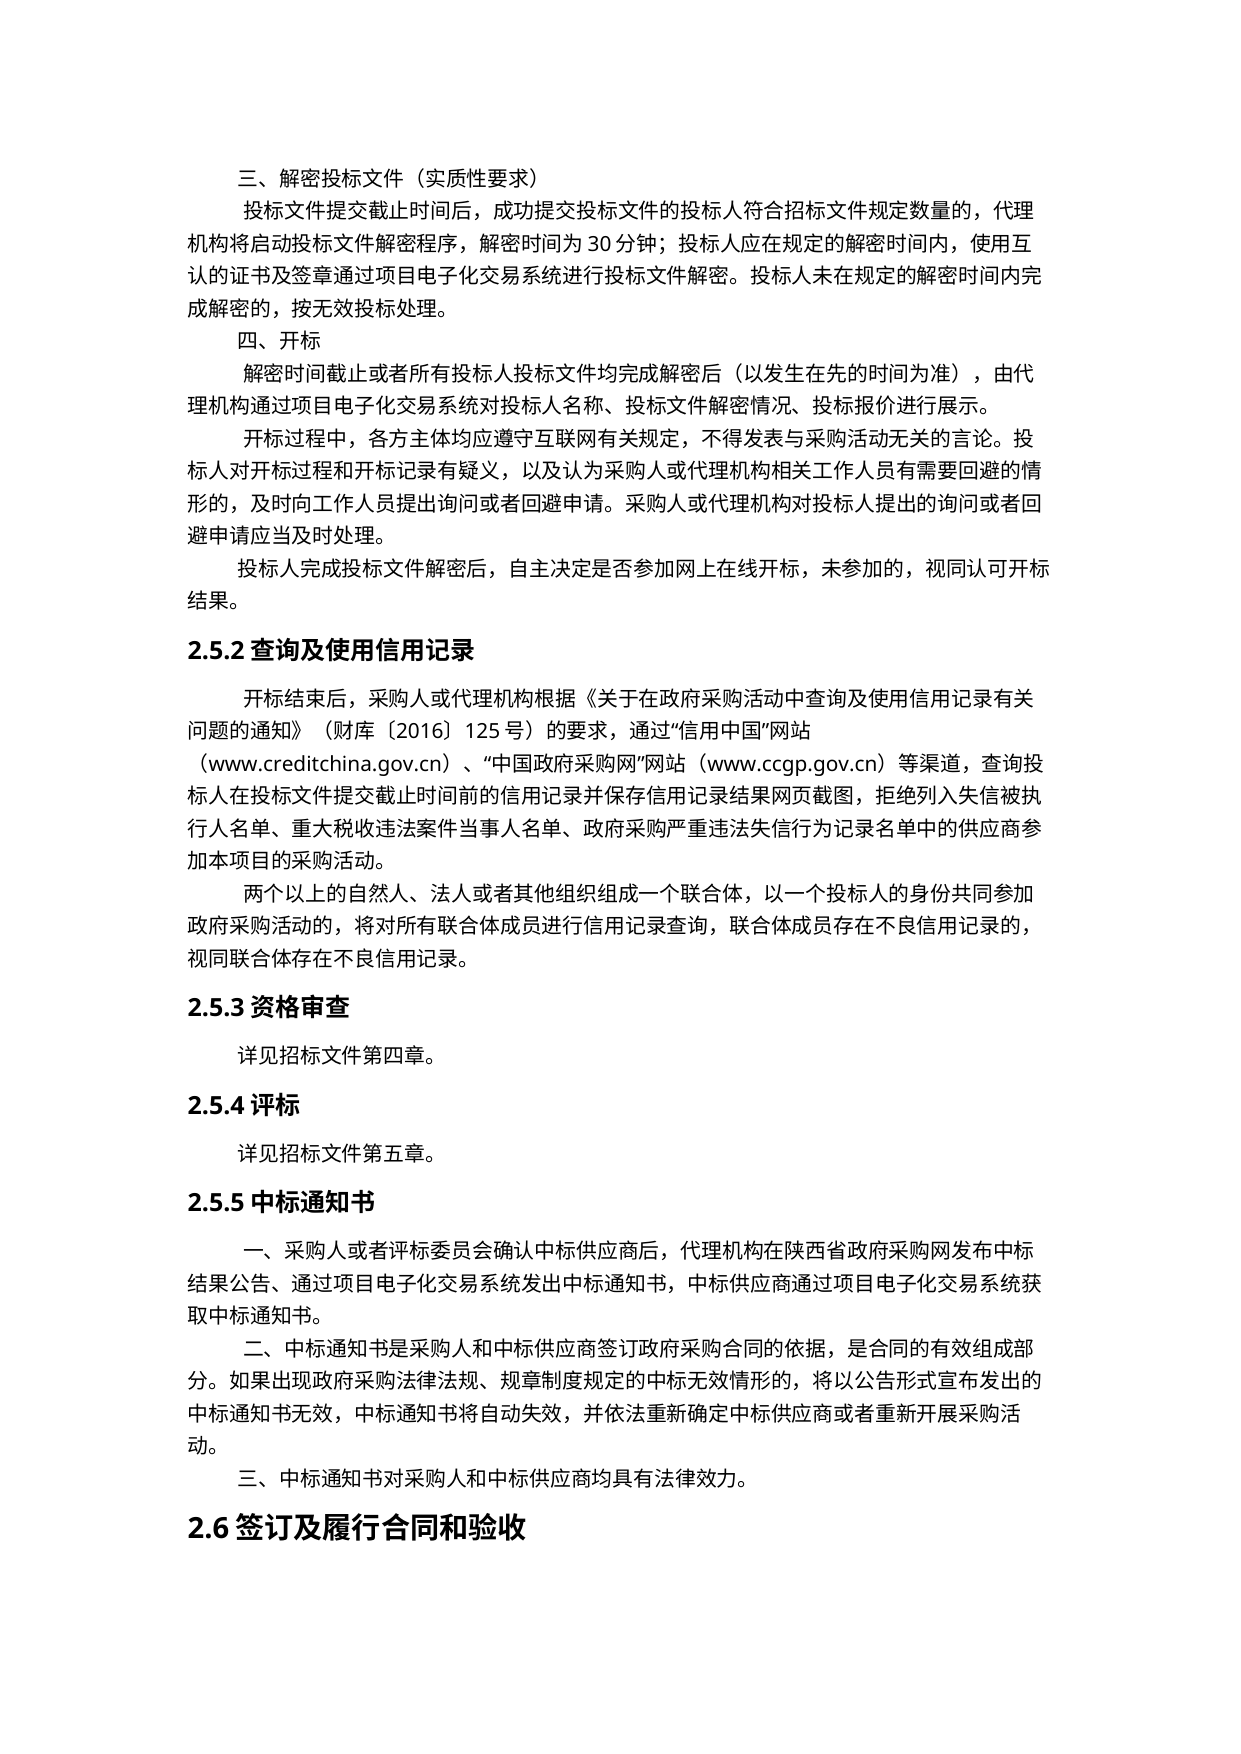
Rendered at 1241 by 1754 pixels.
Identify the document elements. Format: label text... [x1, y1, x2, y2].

text 2.5.5中标通知书 [187, 1169, 1053, 1234]
text 三、解密投标文件（实质性要求） [187, 162, 1053, 194]
text 四、开标 [187, 324, 1053, 357]
text 二、中标通知书是采购人和中标供应商签订政府采购合同的依据，是合同的有效组成部分。如果出现政府采购法律法规、规章制度规定的中标无效情形的，将以公告形式宣布发出的中标通知书无效，中标通知书将自动失效，并依法重新确定中标供应商或者重新开展采购活动。 [187, 1332, 1053, 1462]
text 详见招标文件第五章。 [187, 1137, 1053, 1169]
text 详见招标文件第四章。 [187, 1039, 1053, 1072]
text 两个以上的自然人、法人或者其他组织组成一个联合体，以一个投标人的身份共同参加政府采购活动的，将对所有联合体成员进行信用记录查询，联合体成员存在不良信用记录的，视同联合体存在不良信用记录。 [187, 877, 1053, 974]
text 三、中标通知书对采购人和中标供应商均具有法律效力。 [187, 1462, 1053, 1494]
text 投标文件提交截止时间后，成功提交投标文件的投标人符合招标文件规定数量的，代理机构将启动投标文件解密程序，解密时间为30分钟；投标人应在规定的解密时间内，使用互认的证书及签章通过项目电子化交易系统进行投标文件解密。投标人未在规定的解密时间内完成解密的，按无效投标处理。 [187, 194, 1053, 324]
text 开标结束后，采购人或代理机构根据《关于在政府采购活动中查询及使用信用记录有关问题的通知》（财库〔2016〕125号）的要求，通过“信用中国”网站（www.creditchina.gov.cn）、“中国政府采购网”网站（www.ccgp.gov.cn）等渠道，查询投标人在投标文件提交截止时间前的信用记录并保存信用记录结果网页截图，拒绝列入失信被执行人名单、重大税收违法案件当事人名单、政府采购严重违法失信行为记录名单中的供应商参加本项目的采购活动。 [187, 682, 1053, 877]
text 2.5.2查询及使用信用记录 [187, 617, 1053, 682]
text 开标过程中，各方主体均应遵守互联网有关规定，不得发表与采购活动无关的言论。投标人对开标过程和开标记录有疑义，以及认为采购人或代理机构相关工作人员有需要回避的情形的，及时向工作人员提出询问或者回避申请。采购人或代理机构对投标人提出的询问或者回避申请应当及时处理。 [187, 422, 1053, 552]
text 2.5.3资格审查 [187, 974, 1053, 1039]
text 投标人完成投标文件解密后，自主决定是否参加网上在线开标，未参加的，视同认可开标结果。 [187, 552, 1053, 617]
text 2.5.4评标 [187, 1072, 1053, 1137]
text 一、采购人或者评标委员会确认中标供应商后，代理机构在陕西省政府采购网发布中标结果公告、通过项目电子化交易系统发出中标通知书，中标供应商通过项目电子化交易系统获取中标通知书。 [187, 1234, 1053, 1332]
text 解密时间截止或者所有投标人投标文件均完成解密后（以发生在先的时间为准），由代理机构通过项目电子化交易系统对投标人名称、投标文件解密情况、投标报价进行展示。 [187, 357, 1053, 422]
text 2.6签订及履行合同和验收 [187, 1494, 1053, 1559]
